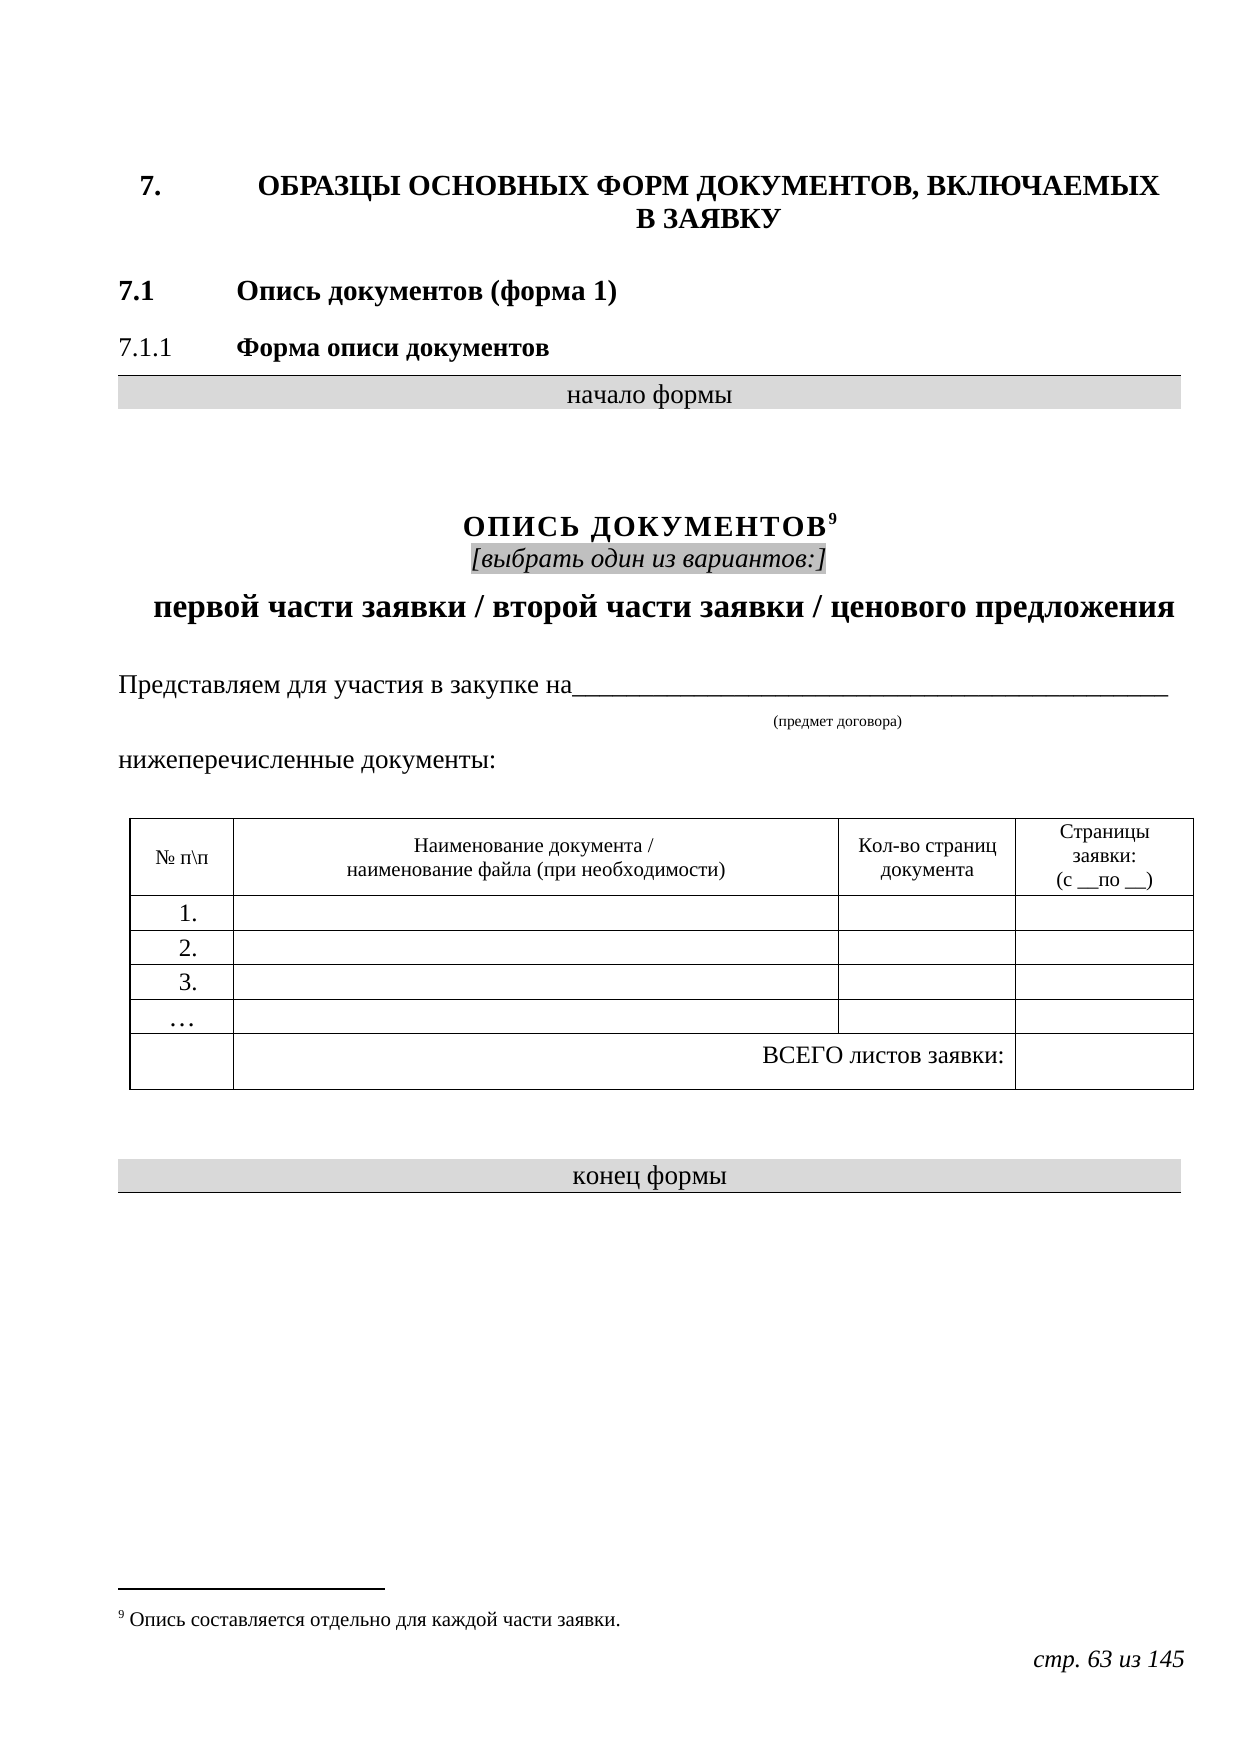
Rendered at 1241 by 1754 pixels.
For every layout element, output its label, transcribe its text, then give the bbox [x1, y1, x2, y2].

table_cell [234, 965, 838, 998]
table_header Наименование документа / наименование файла (при необходимости) [234, 819, 838, 895]
table_cell [1016, 1034, 1193, 1089]
table_header Кол-во страниц документа [839, 819, 1015, 895]
table_cell [839, 1000, 1015, 1033]
table_cell [1016, 931, 1193, 964]
table_cell … [131, 1000, 233, 1033]
text начало формы [118, 376, 1181, 409]
table_cell [234, 1000, 838, 1033]
table_cell [131, 965, 233, 998]
table_cell [839, 896, 1015, 929]
table_cell [1016, 896, 1193, 929]
table_cell [234, 931, 838, 964]
subtitle Опись документов (форма 1) [118, 273, 1181, 306]
text конец формы [118, 1159, 1181, 1192]
list Форма описи документов [118, 331, 1181, 362]
list первой части заявки / второй части заявки / ценового предложения [148, 586, 1181, 624]
table_cell [234, 896, 838, 929]
table_cell [131, 931, 233, 964]
text (предмет договора) [118, 712, 1181, 743]
text [выбрать один из вариантов:] [118, 542, 1181, 574]
table_cell [839, 965, 1015, 998]
table_header № п\п [131, 819, 233, 895]
table_cell [1016, 965, 1193, 998]
text Представляем для участия в закупке на____________________________________________ [118, 668, 1181, 699]
subtitle ОБРАЗЦЫ ОСНОВНЫХ ФОРМ ДОКУМЕНТОВ, ВКЛЮЧАЕМЫХ В ЗАЯВКУ [118, 168, 1181, 235]
table_cell [839, 931, 1015, 964]
text нижеперечисленные документы: [118, 743, 1181, 774]
table_cell [1016, 1000, 1193, 1033]
table_cell [131, 1034, 233, 1089]
text ОПИСЬ ДОКУМЕНТОВ [118, 509, 1181, 542]
table_header Страницы заявки: (с __по __) [1016, 819, 1193, 895]
table_cell ВСЕГО листов заявки: [234, 1034, 1015, 1089]
table_cell [131, 896, 233, 929]
